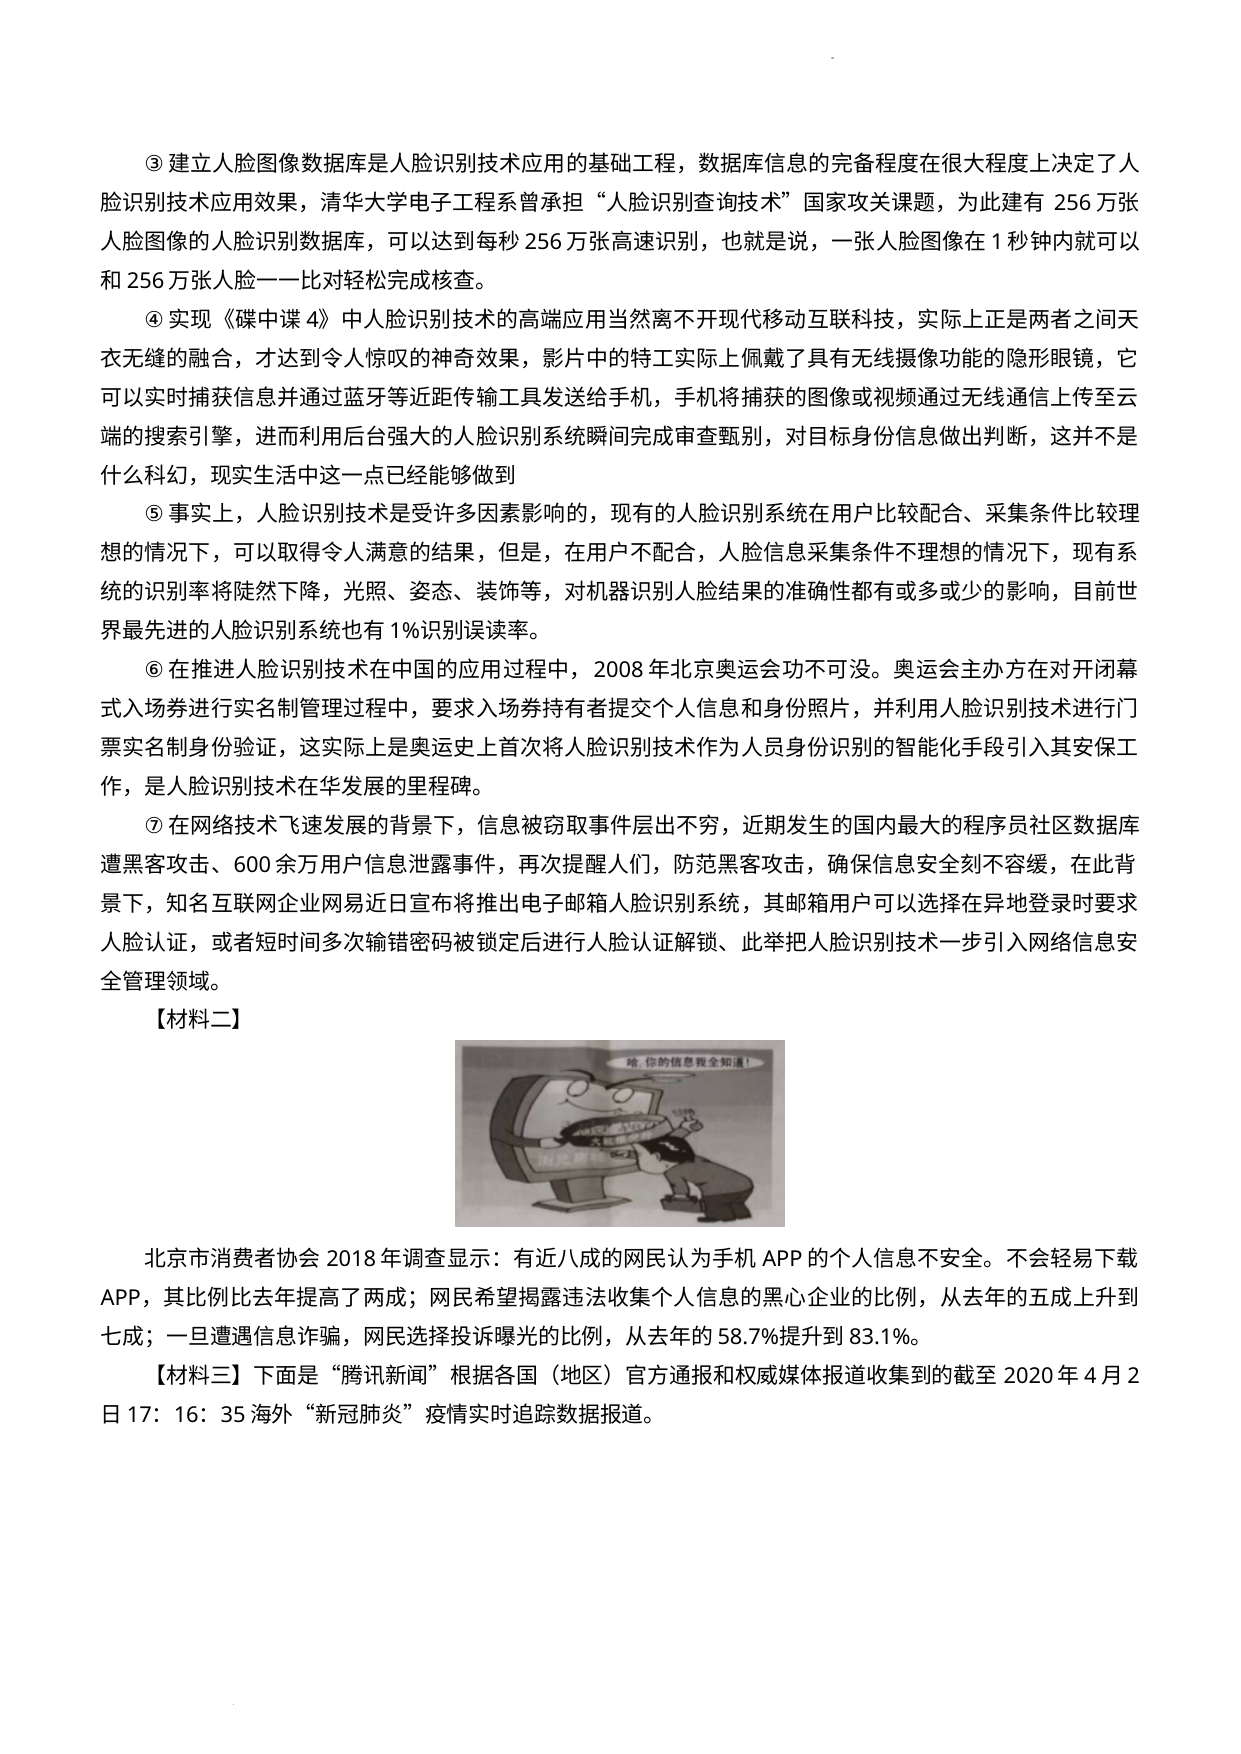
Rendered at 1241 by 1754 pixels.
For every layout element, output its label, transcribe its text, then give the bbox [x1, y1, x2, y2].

text 【材料三】下面是“腾讯新闻”根据各国（地区）官方通报和权威媒体报道收集到的截至2020年4月2日17：16：35海外“新冠肺炎”疫情实时追踪数据报道。 [100, 1357, 1140, 1429]
text ⑦在网络技术飞速发展的背景下，信息被窃取事件层出不穷，近期发生的国内最大的程序员社区数据库遭黑客攻击、600余万用户信息泄露事件，再次提醒人们，防范黑客攻击，确保信息安全刻不容缓，在此背景下，知名互联网企业网易近日宣布将推出电子邮箱人脸识别系统，其邮箱用户可以选择在异地登录时要求人脸认证，或者短时间多次输错密码被锁定后进行人脸认证解锁、此举把人脸识别技术一步引入网络信息安全管理领域。 [100, 807, 1140, 996]
text 【材料二】 [100, 1002, 1140, 1034]
text ⑤事实上，人脸识别技术是受许多因素影响的，现有的人脸识别系统在用户比较配合、采集条件比较理想的情况下，可以取得令人满意的结果，但是，在用户不配合，人脸信息采集条件不理想的情况下，现有系统的识别率将陡然下降，光照、姿态、装饰等，对机器识别人脸结果的准确性都有或多或少的影响，目前世界最先进的人脸识别系统也有1%识别误读率。 [100, 496, 1140, 645]
picture [455, 1040, 785, 1227]
text ④实现《碟中谍4》中人脸识别技术的高端应用当然离不开现代移动互联科技，实际上正是两者之间天衣无缝的融合，才达到令人惊叹的神奇效果，影片中的特工实际上佩戴了具有无线摄像功能的隐形眼镜，它可以实时捕获信息并通过蓝牙等近距传输工具发送给手机，手机将捕获的图像或视频通过无线通信上传至云端的搜索引擎，进而利用后台强大的人脸识别系统瞬间完成审查甄别，对目标身份信息做出判断，这并不是什么科幻，现实生活中这一点已经能够做到 [100, 301, 1140, 490]
text ③建立人脸图像数据库是人脸识别技术应用的基础工程，数据库信息的完备程度在很大程度上决定了人脸识别技术应用效果，清华大学电子工程系曾承担“人脸识别查询技术”国家攻关课题，为此建有256万张人脸图像的人脸识别数据库，可以达到每秒256万张高速识别，也就是说，一张人脸图像在1秒钟内就可以和256万张人脸一一比对轻松完成核查。 [100, 146, 1140, 295]
text ⑥在推进人脸识别技术在中国的应用过程中，2008年北京奥运会功不可没。奥运会主办方在对开闭幕式入场券进行实名制管理过程中，要求入场券持有者提交个人信息和身份照片，并利用人脸识别技术进行门票实名制身份验证，这实际上是奥运史上首次将人脸识别技术作为人员身份识别的智能化手段引入其安保工作，是人脸识别技术在华发展的里程碑。 [100, 652, 1140, 801]
text 北京市消费者协会2018年调查显示：有近八成的网民认为手机APP的个人信息不安全。不会轻易下载APP，其比例比去年提高了两成；网民希望揭露违法收集个人信息的黑心企业的比例，从去年的五成上升到七成；一旦遭遇信息诈骗，网民选择投诉曝光的比例，从去年的58.7%提升到83.1%。 [100, 1241, 1140, 1351]
